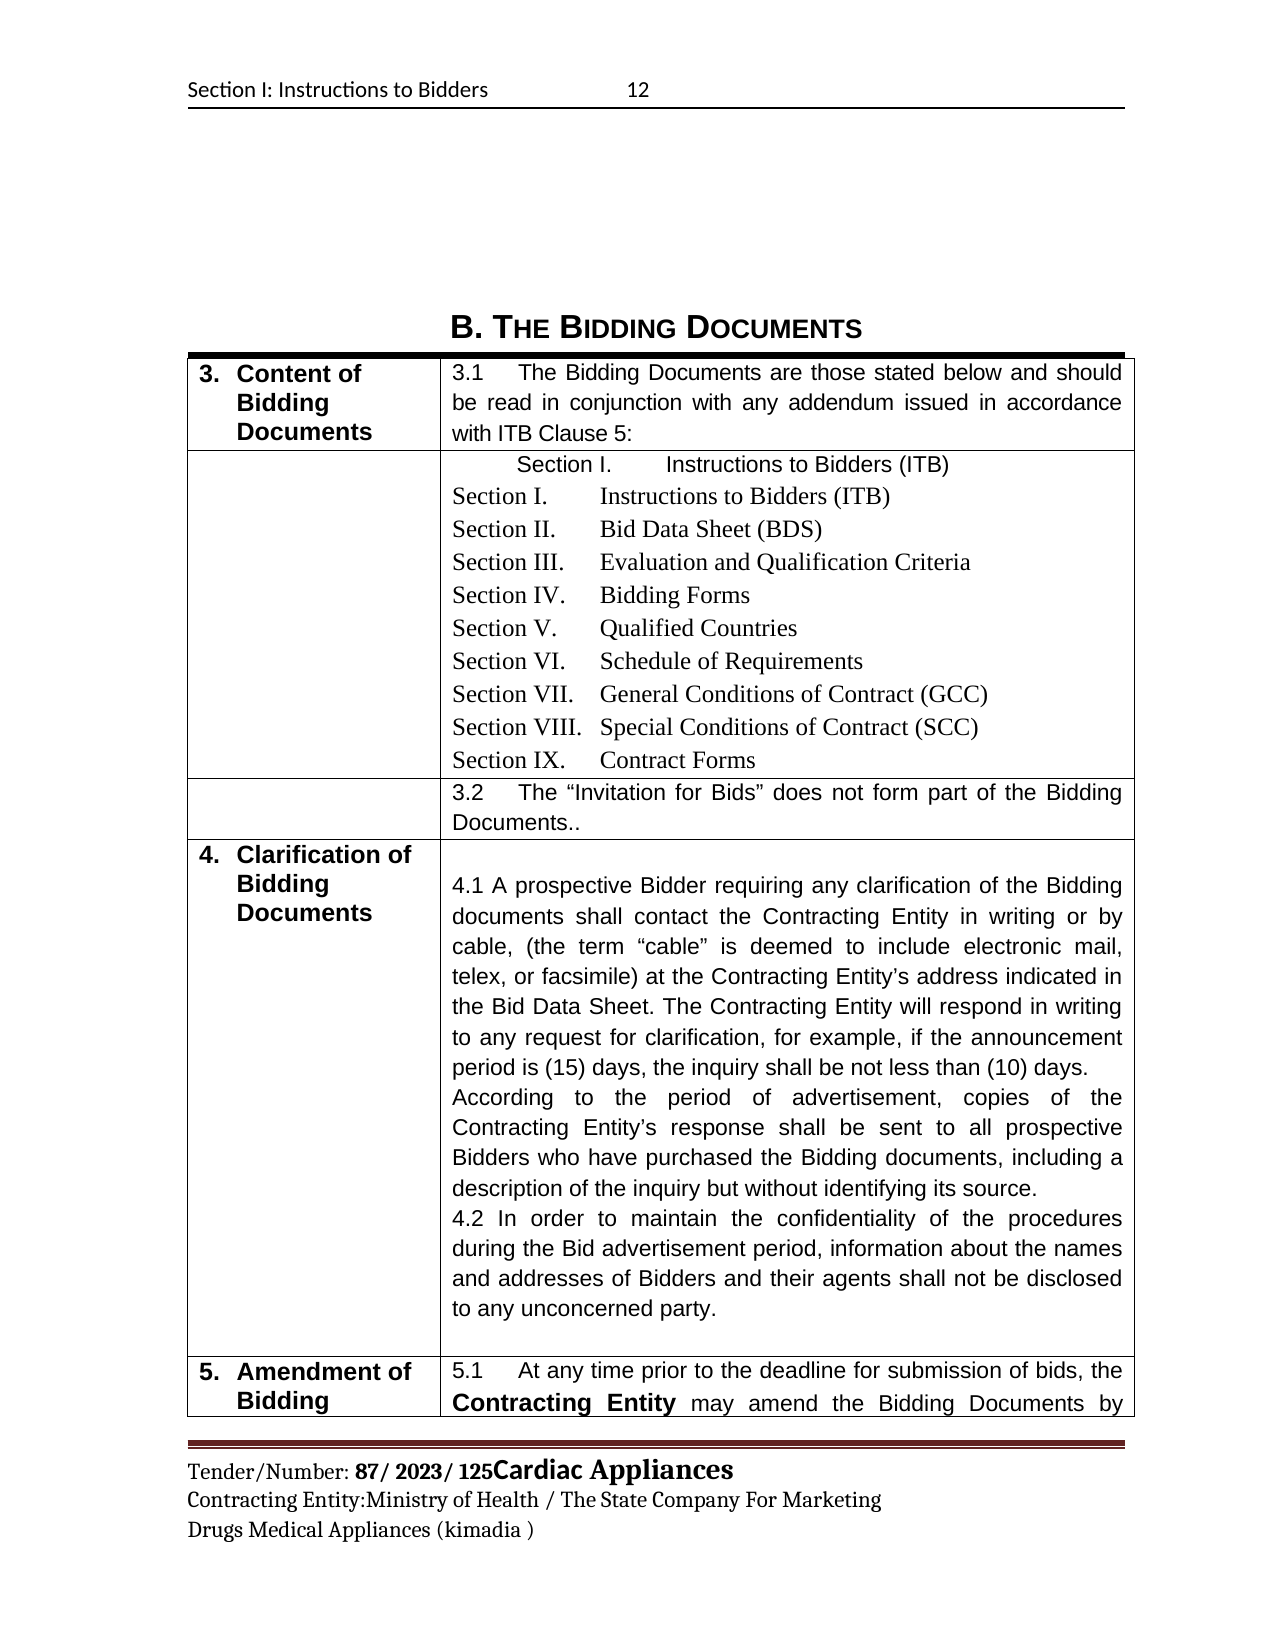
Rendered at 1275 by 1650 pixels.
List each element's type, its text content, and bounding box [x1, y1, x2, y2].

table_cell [441, 1357, 1134, 1416]
table_cell [188, 451, 440, 778]
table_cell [188, 1357, 440, 1416]
table_cell 3.2 The “Invitation for Bids” does not form part of the Bidding Documents.. [441, 779, 1134, 839]
table_cell 4. Clarification of Bidding Documents [188, 840, 440, 1356]
table_cell 4.1 A prospective Bidder requiring any clarification of the Bidding documents shall contact the Contracting Entity in writing or by cable, (the term “cable” is deemed to include electronic mail, telex, or facsimile) at the Contracting Entity’s address indicated in the Bid Data Sheet. The Contracting Entity will respond in writing to any request for clarification, for example, if the announcement period is (15) days, the inquiry shall be not less than (10) days. According to the period of advertisement, copies of the Contracting Entity’s response shall be sent to all prospective Bidders who have purchased the Bidding documents, including a description of the inquiry but without identifying its source. 4.2 In order to maintain the confidentiality of the procedures during the Bid advertisement period, information about the names and addresses of Bidders and their agents shall not be disclosed to any unconcerned party. [441, 840, 1134, 1356]
table_cell [188, 779, 440, 839]
table_cell Section I. Instructions to Bidders (ITB) Section I. Instructions to Bidders (ITB) Section II. Bid Data Sheet (BDS) Section III. Evaluation and Qualification Criteria Section IV. Bidding Forms Section V. Qualified Countries Section VI. Schedule of Requirements Section VII. General Conditions of Contract (GCC) Section VIII. Special Conditions of Contract (SCC) Section IX. Contract Forms [441, 451, 1134, 778]
text B. The Bidding Documents [187, 307, 1125, 358]
table_header 3. Content of Bidding Documents [188, 359, 440, 450]
table_header 3.1 The Bidding Documents are those stated below and should be read in conjunction with any addendum issued in accordance with ITB Clause 5: [441, 359, 1134, 450]
